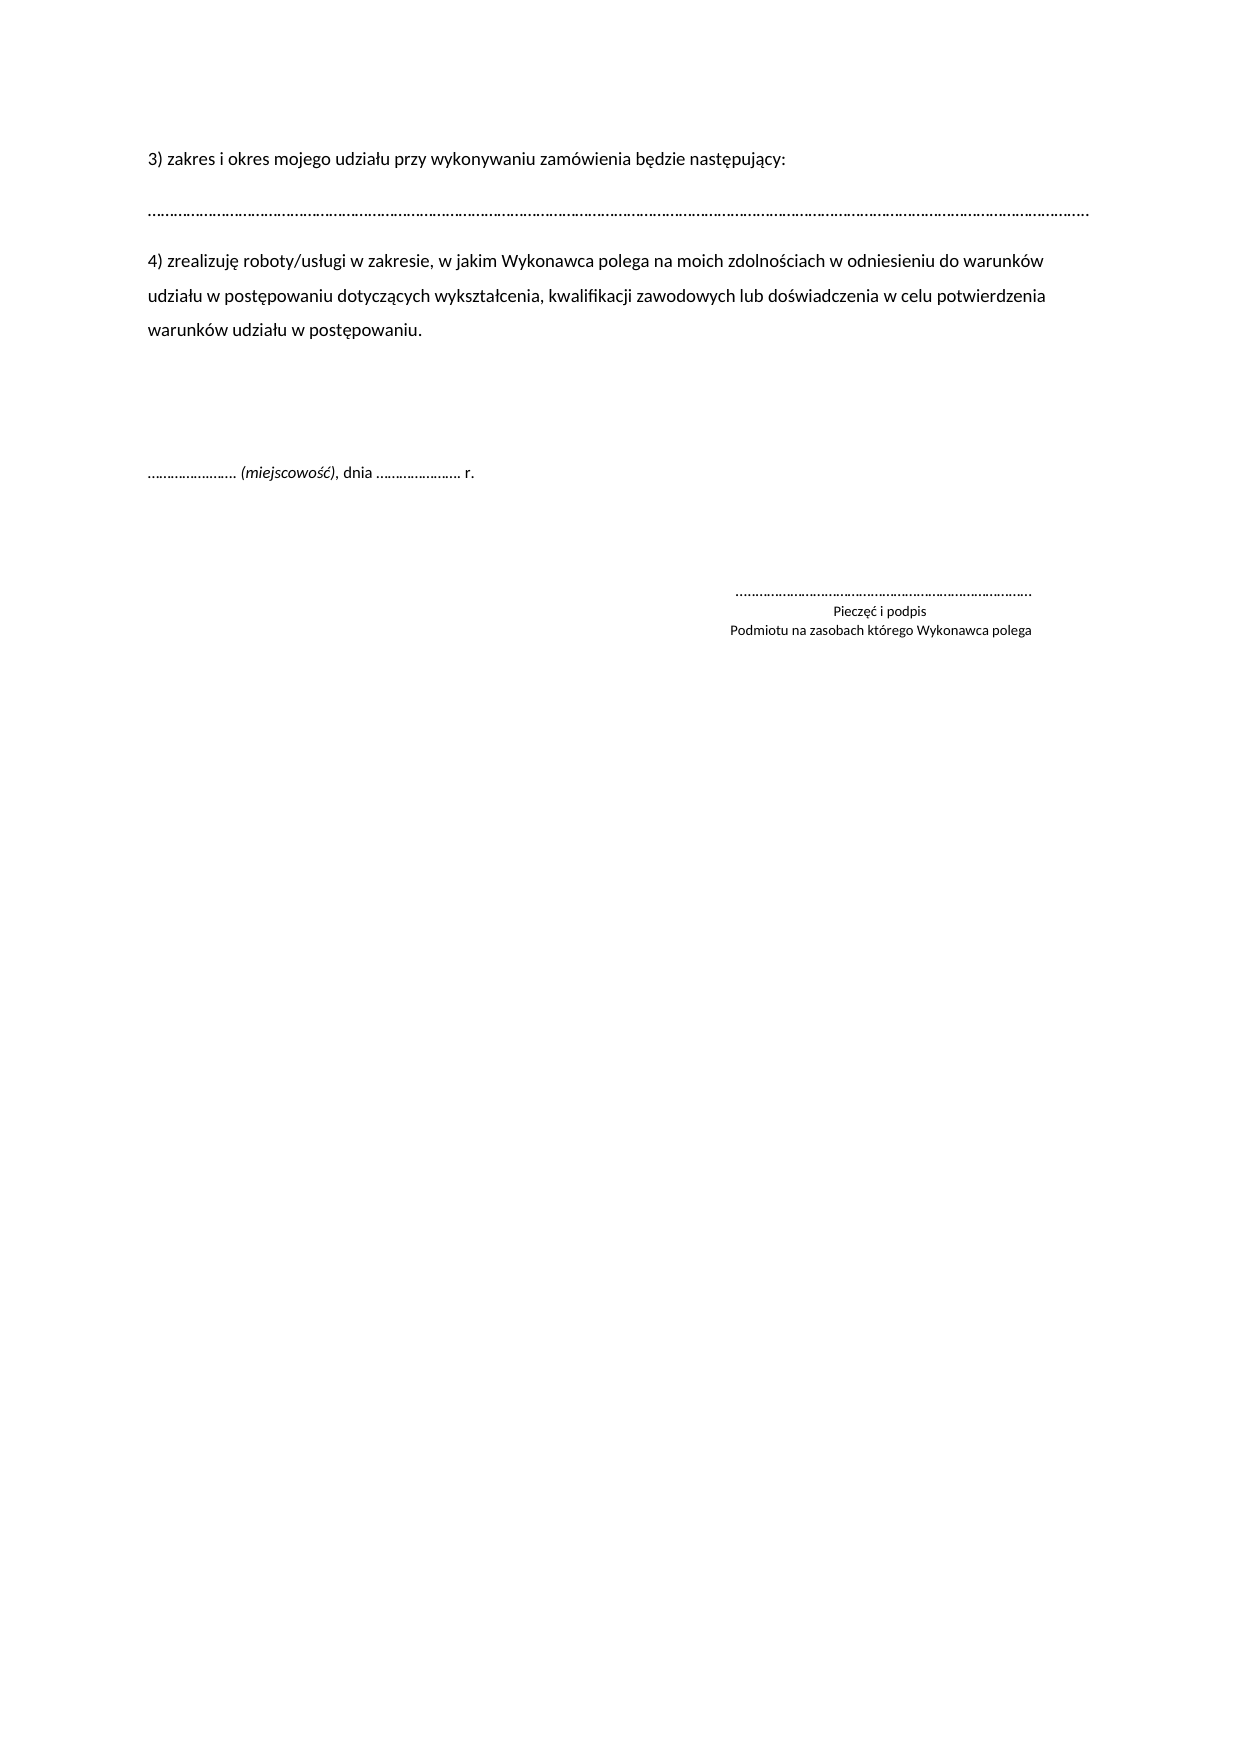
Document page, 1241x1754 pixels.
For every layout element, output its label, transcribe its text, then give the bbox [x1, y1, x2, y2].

text Pieczęć i podpis [148, 602, 1093, 620]
text 4) zrealizuję roboty/usługi w zakresie, w jakim Wykonawca polega na moich zdolnościach w odniesieniu do warunków udziału w postępowaniu dotyczących wykształcenia, kwalifikacji zawodowych lub doświadczenia w celu potwierdzenia warunków udziału w postępowaniu. [148, 250, 1093, 341]
text 3) zakres i okres mojego udziału przy wykonywaniu zamówienia będzie następujący: [148, 148, 1093, 171]
text …..……………………………………………………………… [148, 580, 1093, 601]
text Podmiotu na zasobach którego Wykonawca polega [148, 622, 1093, 639]
text …………….……. (miejscowość), dnia …………………. r. [148, 462, 1093, 482]
text ……………………………………………………………………………………………………………………………………………………………………………………………….. [148, 199, 1093, 222]
